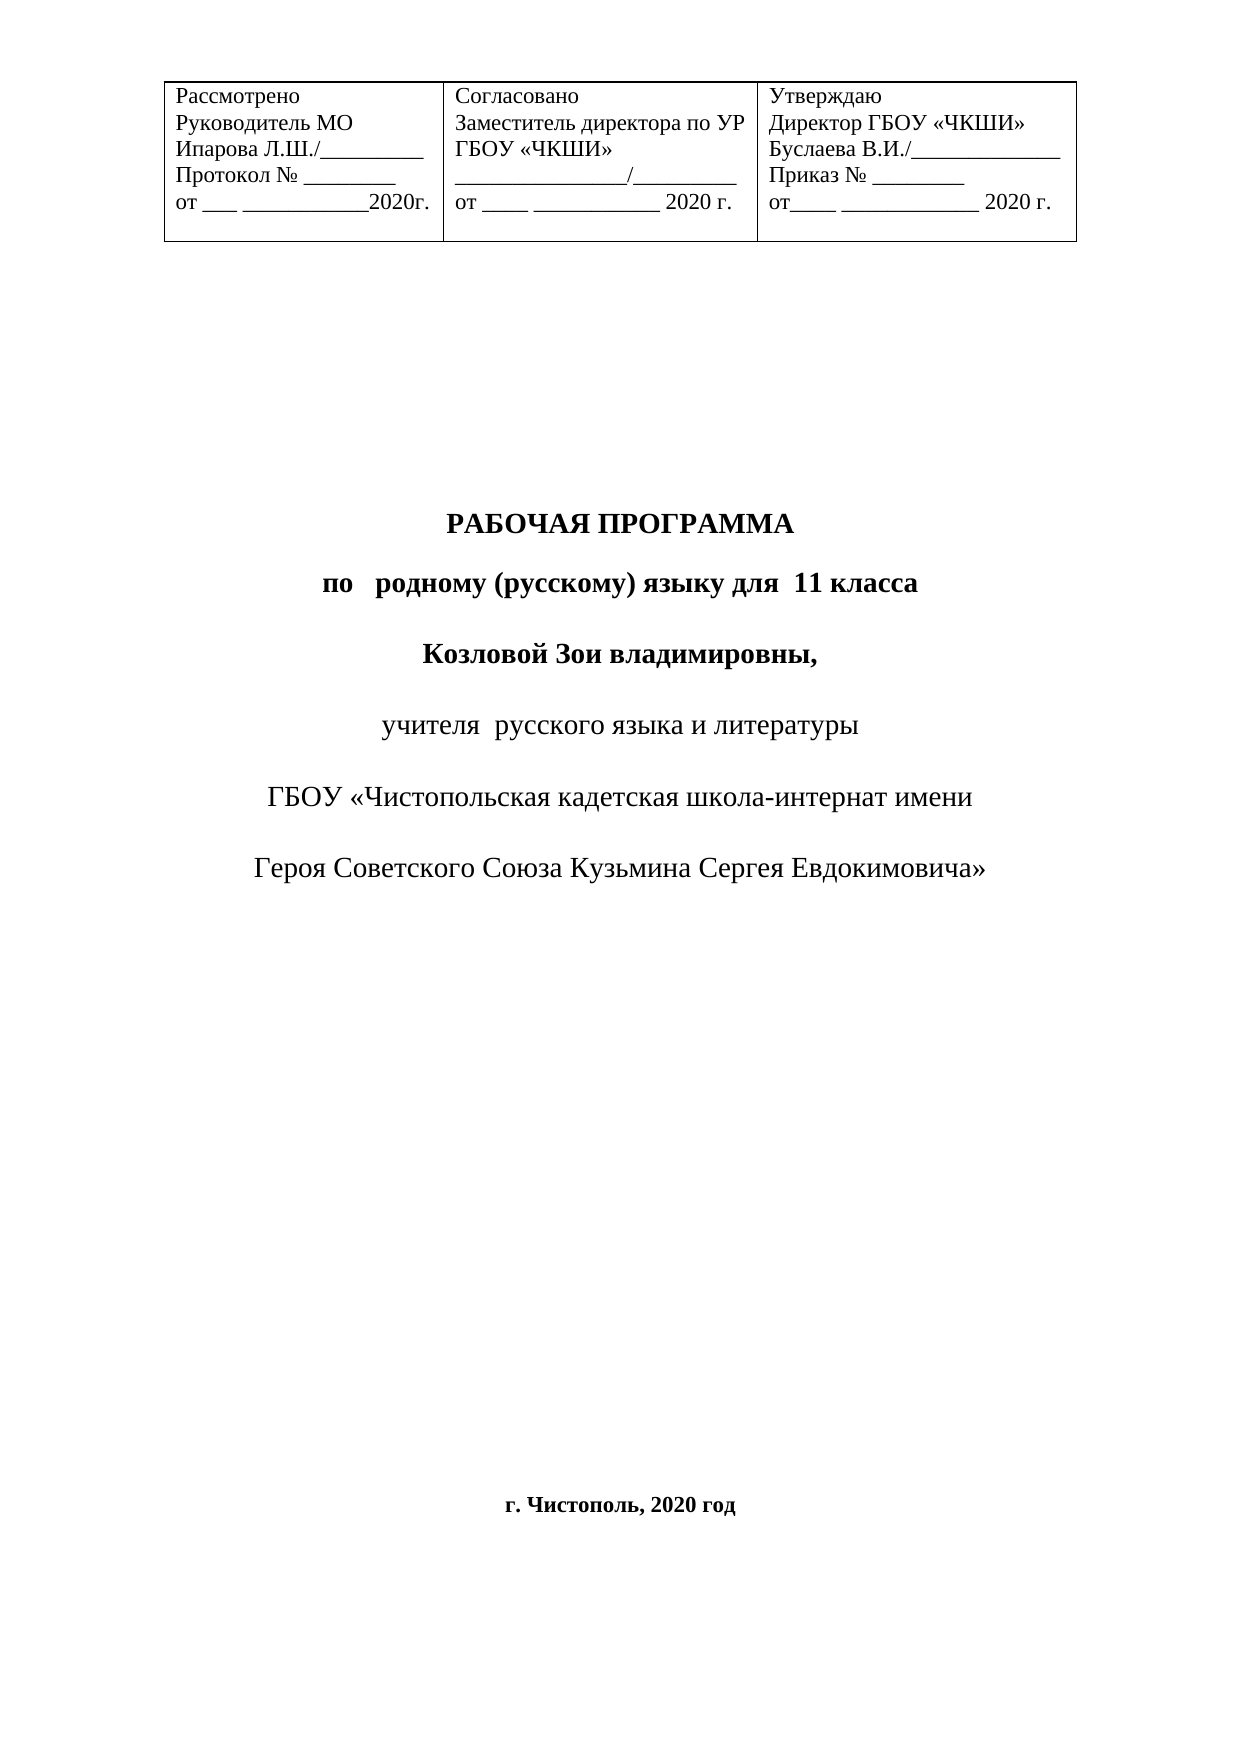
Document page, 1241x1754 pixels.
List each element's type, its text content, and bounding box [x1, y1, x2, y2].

text г. Чистополь, 2020 год [75, 1491, 1165, 1517]
table_header Рассмотрено Руководитель МО Ипарова Л.Ш./_________ Протокол № ________ от ___ ___________2020г. [165, 83, 443, 241]
text Козловой Зои владимировны, [75, 636, 1165, 670]
text учителя русского языка и литературы [75, 707, 1165, 741]
text Героя Советского Союза Кузьмина Сергея Евдокимовича» [75, 850, 1165, 883]
text по родному (русскому) языку для 11 класса [75, 565, 1165, 599]
text РАБОЧАЯ ПРОГРАММА [75, 506, 1165, 539]
text ГБОУ «Чистопольская кадетская школа-интернат имени [75, 779, 1165, 812]
table_header Утверждаю Директор ГБОУ «ЧКШИ» Буслаева В.И./_____________ Приказ № ________ от____ ____________ 2020 г. [758, 83, 1076, 241]
table_header Согласовано Заместитель директора по УР ГБОУ «ЧКШИ» _______________/_________ от ____ ___________ 2020 г. [444, 83, 757, 241]
